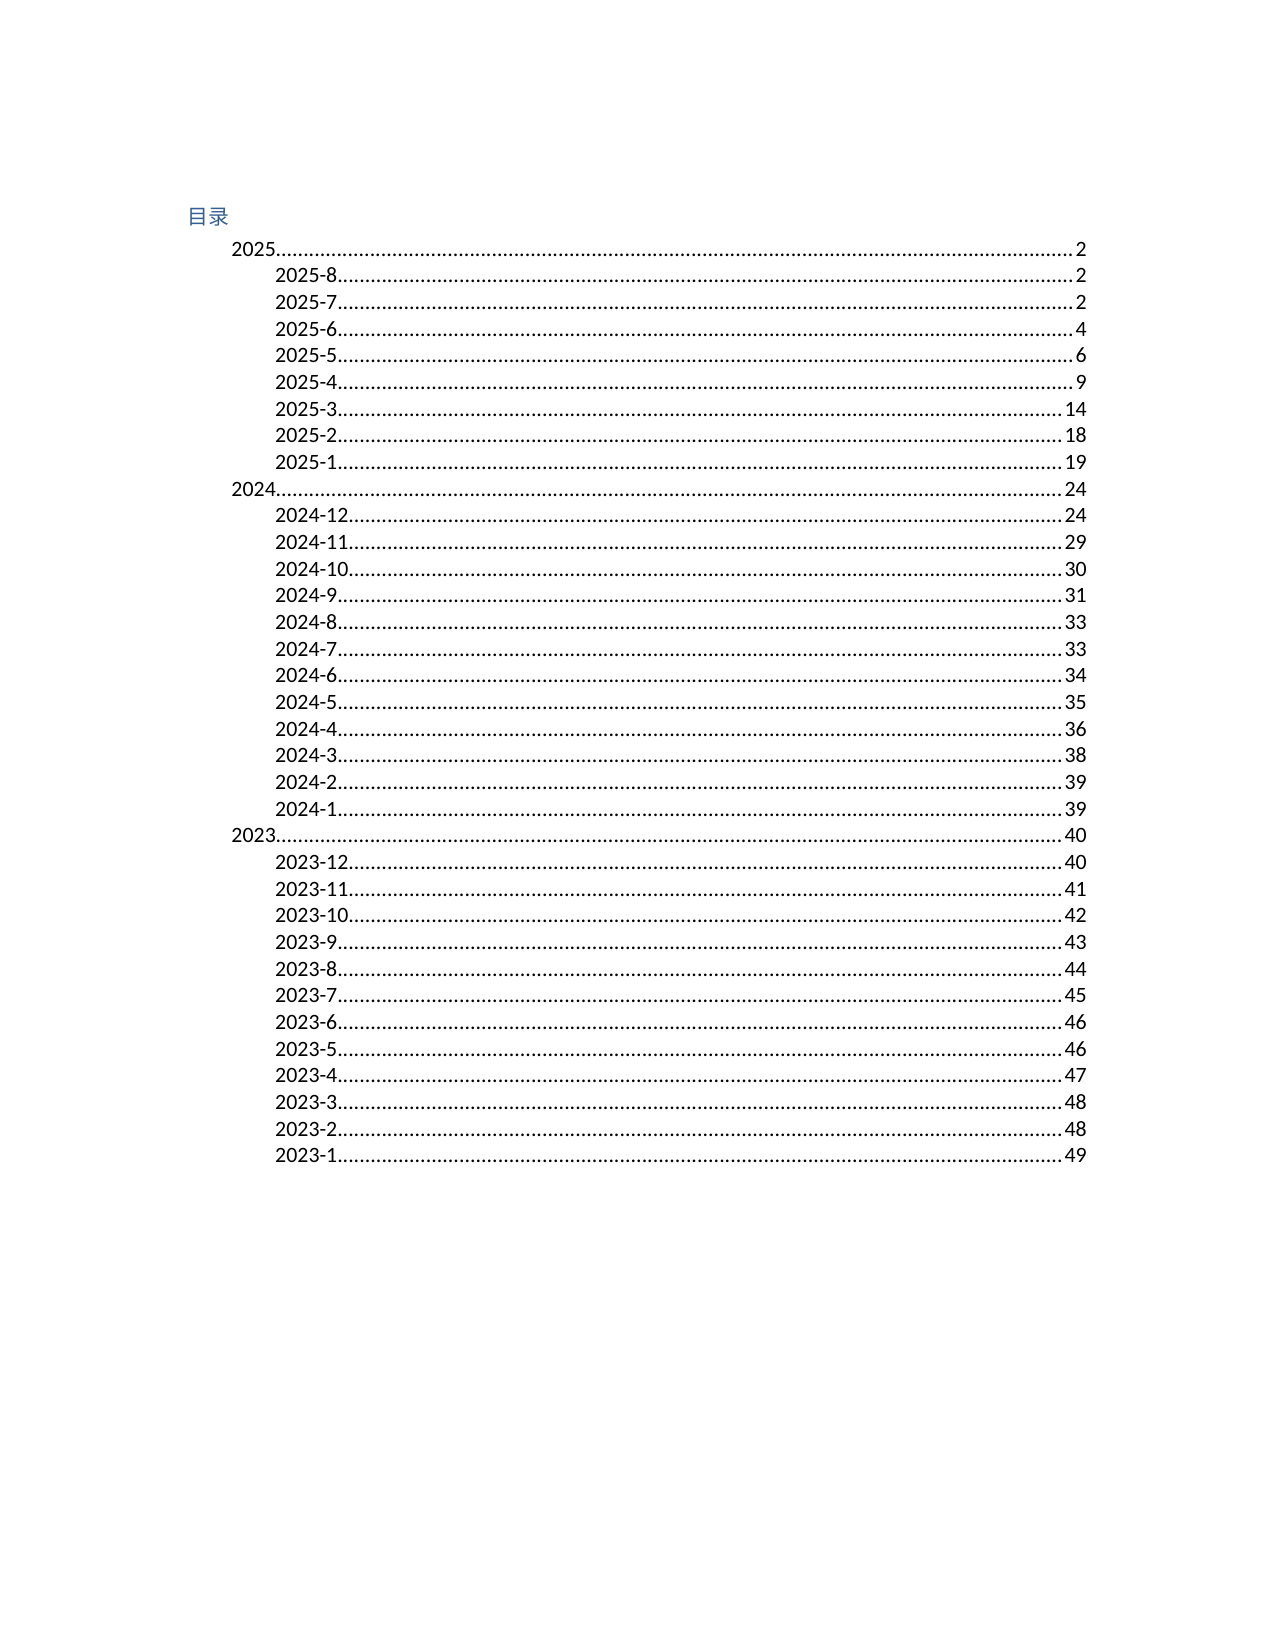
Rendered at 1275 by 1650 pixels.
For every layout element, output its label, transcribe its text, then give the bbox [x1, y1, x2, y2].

text 2025-5 6 [275, 341, 1087, 368]
text 2024-5 35 [275, 688, 1087, 715]
text 2024 24 [231, 475, 1087, 501]
text 2024-4 36 [275, 715, 1087, 741]
text 2025-6 4 [275, 315, 1087, 341]
text 2023-2 48 [275, 1115, 1087, 1141]
text 2023-7 45 [275, 981, 1087, 1008]
text 2023-9 43 [275, 928, 1087, 955]
text 2023-1 49 [275, 1141, 1087, 1168]
text 目录 [187, 200, 1087, 230]
text 2023-6 46 [275, 1008, 1087, 1035]
text 2024-12 24 [275, 501, 1087, 528]
text 2024-9 31 [275, 581, 1087, 608]
text 2025 2 [231, 235, 1087, 261]
text 2023-5 46 [275, 1035, 1087, 1061]
text 2023-10 42 [275, 901, 1087, 928]
text 2024-6 34 [275, 661, 1087, 688]
text 2024-1 39 [275, 795, 1087, 821]
text 2024-11 29 [275, 528, 1087, 555]
text 2025-7 2 [275, 288, 1087, 315]
text 2023-12 40 [275, 848, 1087, 875]
text 2024-10 30 [275, 555, 1087, 581]
text 2024-8 33 [275, 608, 1087, 635]
text 2023-8 44 [275, 955, 1087, 981]
text 2024-2 39 [275, 768, 1087, 795]
text 2023 40 [231, 821, 1087, 848]
text 2023-3 48 [275, 1088, 1087, 1115]
text 2025-1 19 [275, 448, 1087, 475]
text 2025-3 14 [275, 395, 1087, 421]
text 2023-4 47 [275, 1061, 1087, 1088]
text 2024-7 33 [275, 635, 1087, 661]
text 2023-11 41 [275, 875, 1087, 901]
text 2025-8 2 [275, 261, 1087, 288]
text 2024-3 38 [275, 741, 1087, 768]
text 2025-4 9 [275, 368, 1087, 395]
text 2025-2 18 [275, 421, 1087, 448]
